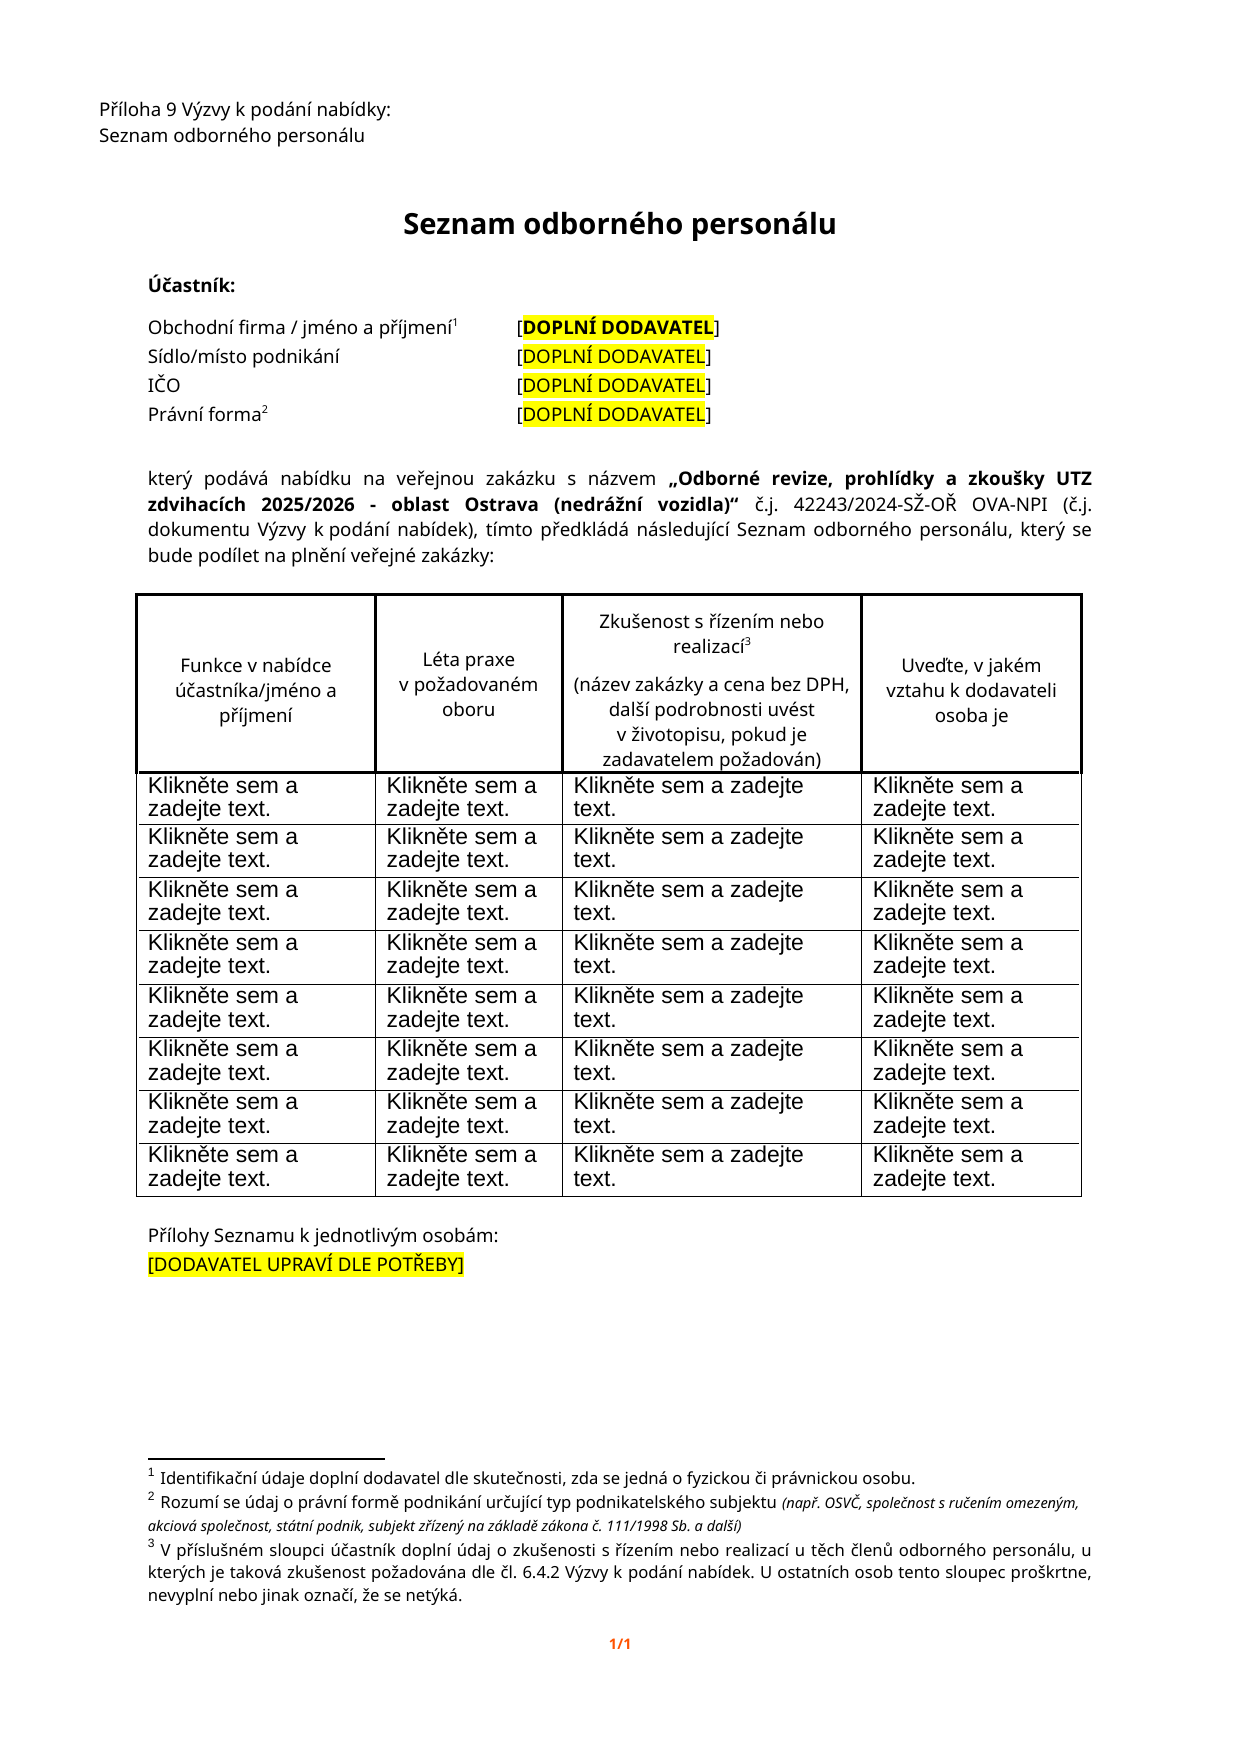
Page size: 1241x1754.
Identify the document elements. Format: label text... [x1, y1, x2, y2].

text IČO [148, 369, 1093, 398]
text [DODAVATEL UPRAVÍ DLE POTŘEBY] [148, 1248, 1092, 1277]
text Přílohy Seznamu k jednotlivým osobám: [148, 1223, 1093, 1248]
text který podává nabídku na veřejnou zakázku s názvem „Odborné revize, prohlídky a zkoušky UTZ zdvihacích 2025/2026 - oblast Ostrava (nedrážní vozidla)“ č.j. 42243/2024-SŽ-OŘ OVA-NPI (č.j. dokumentu Výzvy k podání nabídek), tímto předkládá následující Seznam odborného personálu, který se bude podílet na plnění veřejné zakázky: [148, 465, 1093, 567]
text Sídlo/místo podnikání [DOPLNÍ DODAVATEL] [148, 340, 1093, 369]
table_header Zkušenost s řízením nebo realizací (název zakázky a cena bez DPH, další podrobnosti uvést v životopisu, pokud je zadavatelem požadován) [564, 596, 860, 771]
table_header Uveďte, v jakém vztahu k dodavateli osoba je [863, 596, 1080, 771]
table_header Léta praxe v požadovaném oboru [377, 596, 561, 771]
title Seznam odborného personálu [148, 203, 1093, 243]
text Právní forma [148, 398, 1093, 427]
table_header Funkce v nabídce účastníka/jméno a příjmení [138, 596, 374, 771]
text Účastník: [148, 268, 1093, 299]
text Obchodní firma / jméno a příjmení [148, 311, 1093, 340]
